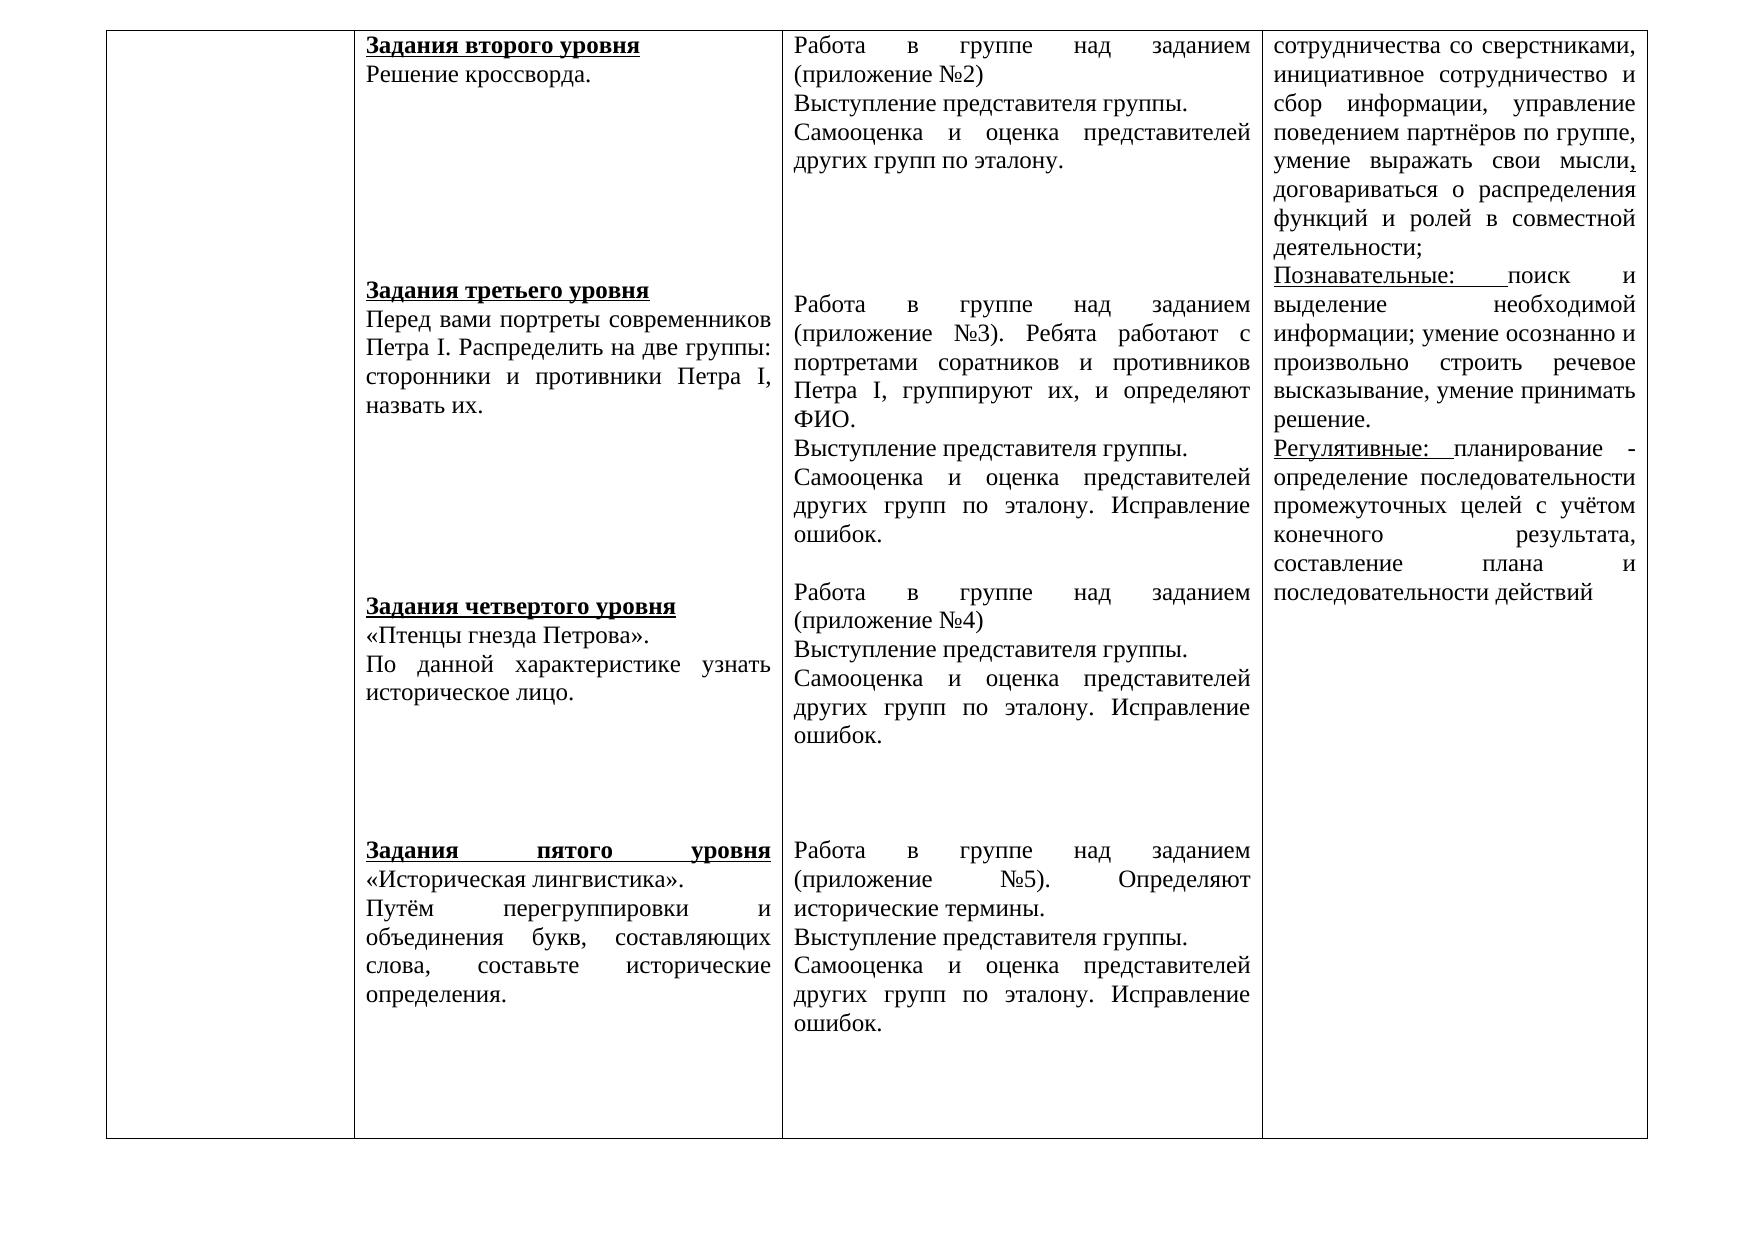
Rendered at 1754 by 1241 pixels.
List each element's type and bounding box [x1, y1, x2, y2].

table_cell [783, 31, 1262, 1137]
table_cell [107, 31, 354, 1137]
table_cell [355, 31, 782, 1137]
table_cell [1263, 31, 1647, 1137]
